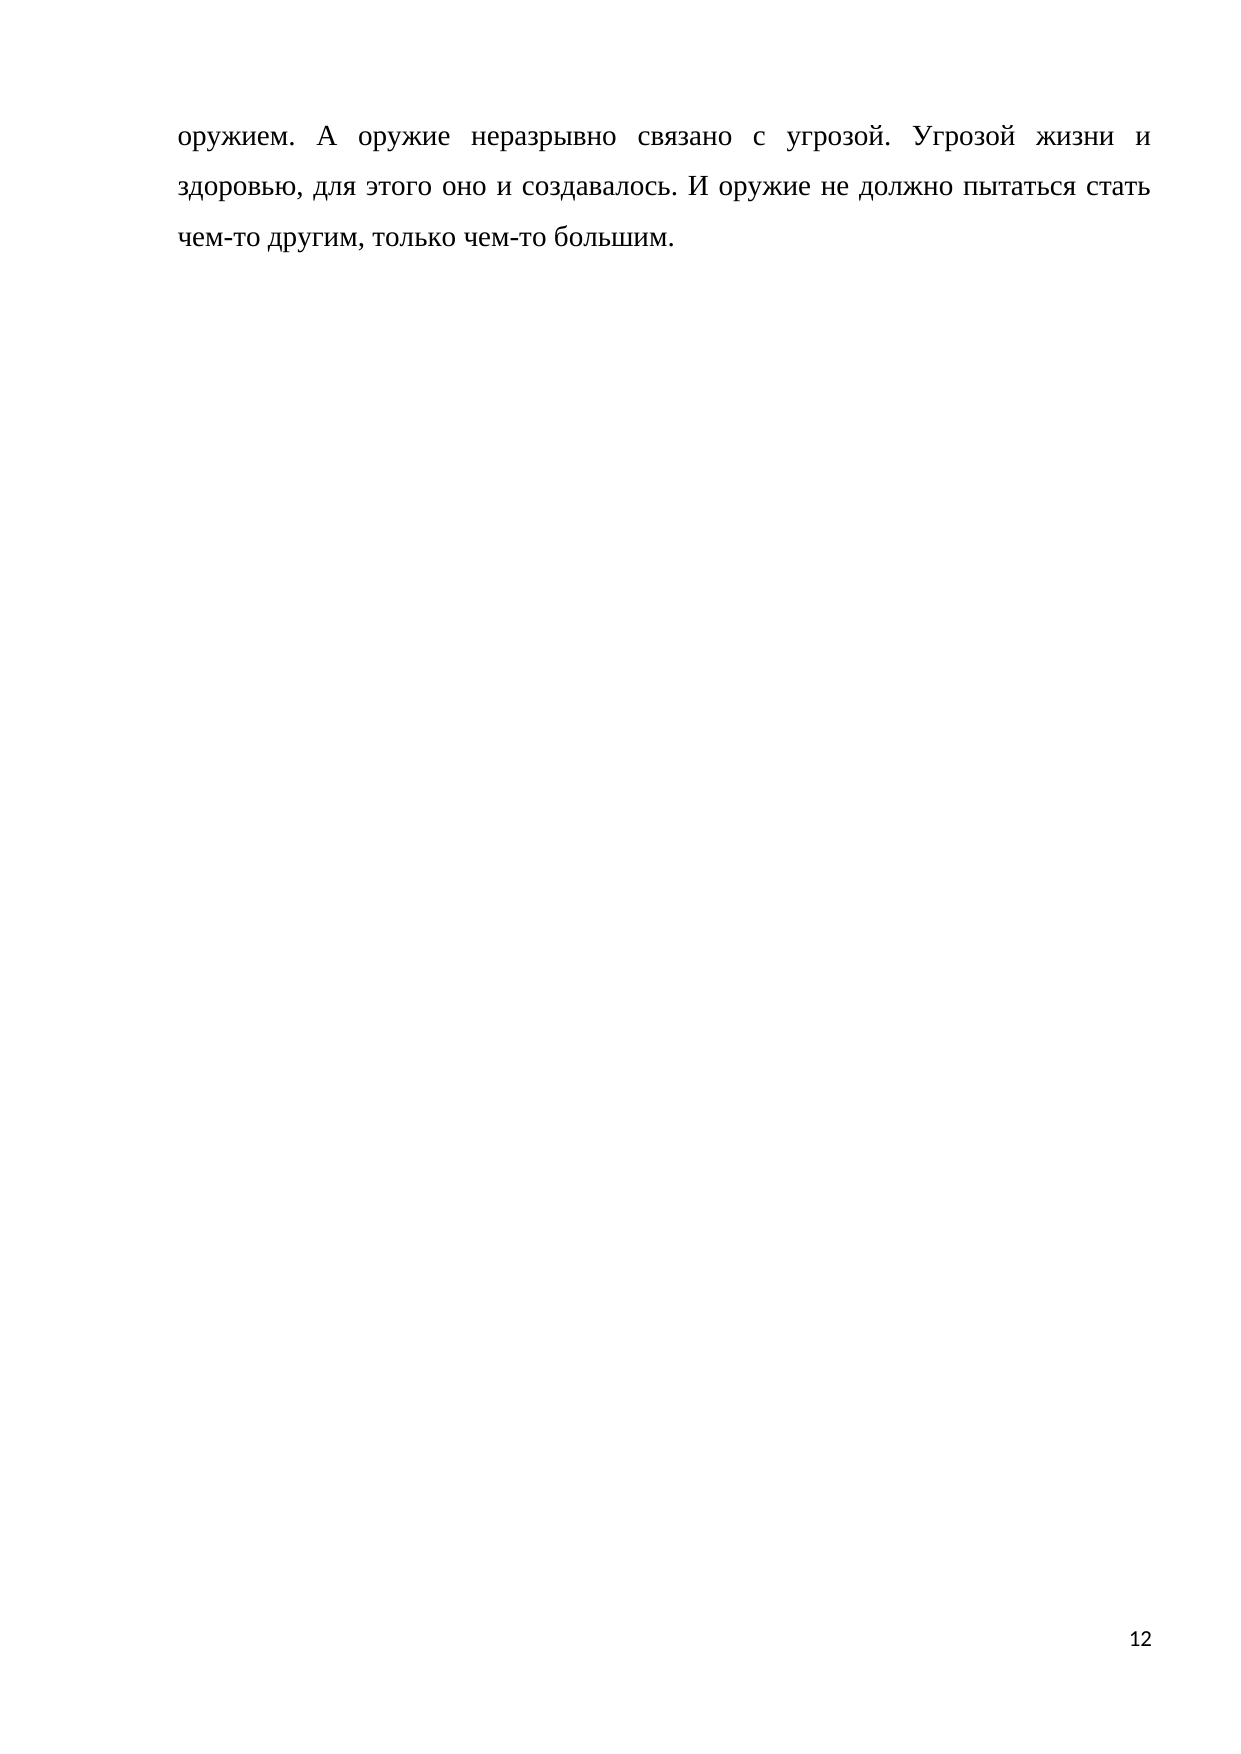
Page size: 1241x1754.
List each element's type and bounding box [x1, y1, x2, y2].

text [177, 118, 1152, 252]
